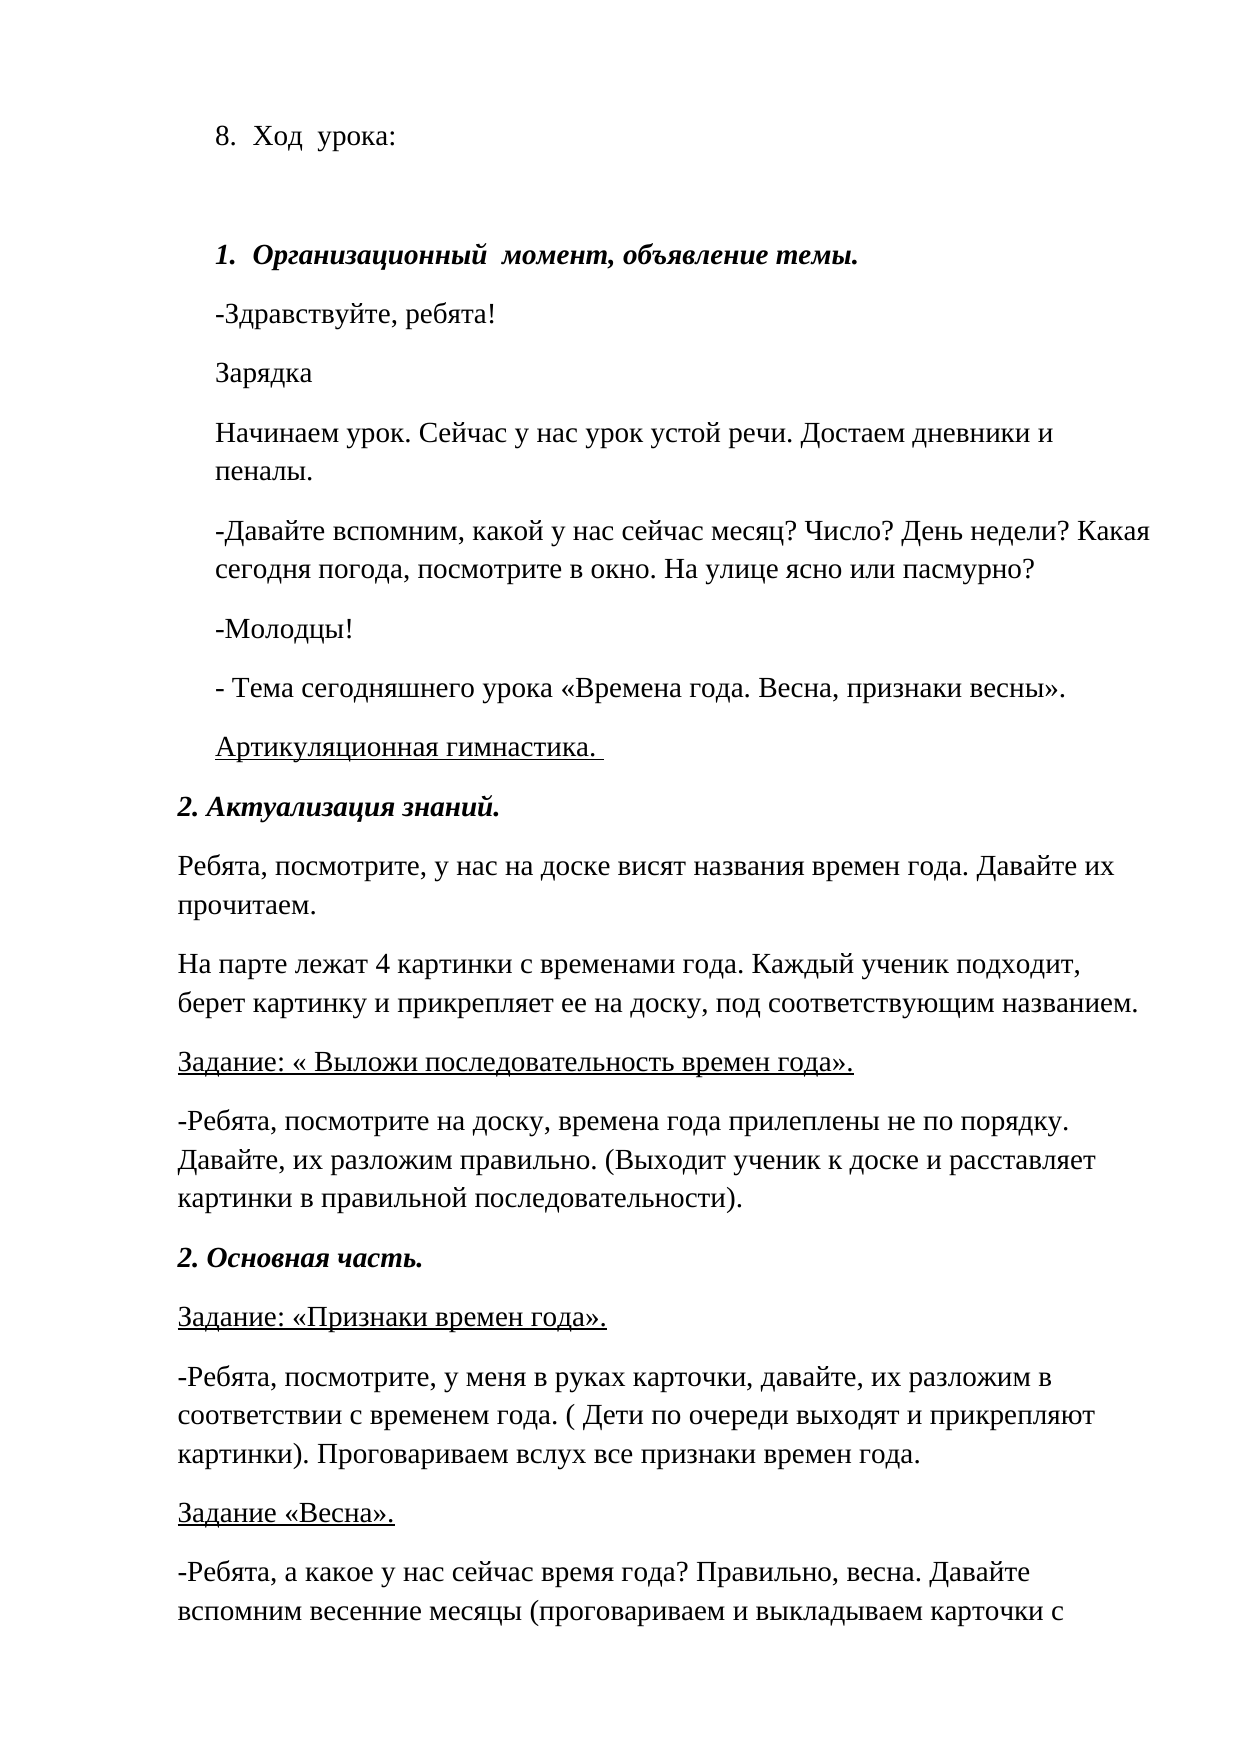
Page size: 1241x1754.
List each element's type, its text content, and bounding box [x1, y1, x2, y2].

text Начинаем урок. Сейчас у нас урок устой речи. Достаем дневники и пеналы. [215, 415, 1152, 487]
text Задание: «Признаки времен года». [177, 1299, 1152, 1333]
text Ребята, посмотрите, у нас на доске висят названия времен года. Давайте их прочитаем. [177, 848, 1152, 920]
text Артикуляционная гимнастика. [215, 729, 1152, 763]
text На парте лежат 4 картинки с временами года. Каждый ученик подходит, берет картинку и прикрепляет ее на доску, под соответствующим названием. [177, 946, 1152, 1018]
text 2. Основная часть. [177, 1240, 1152, 1273]
text -Давайте вспомним, какой у нас сейчас месяц? Число? День недели? Какая сегодня погода, посмотрите в окно. На улице ясно или пасмурно? [215, 513, 1152, 585]
text - Тема сегодняшнего урока «Времена года. Весна, признаки весны». [215, 670, 1152, 704]
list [215, 118, 1152, 152]
text -Молодцы! [215, 611, 1152, 644]
text Задание: « Выложи последовательность времен года». [177, 1044, 1152, 1078]
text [177, 1554, 1152, 1627]
text Задание «Весна». [177, 1495, 1152, 1529]
list Организационный момент, объявление темы. [215, 237, 1152, 270]
text -Здравствуйте, ребята! [215, 296, 1152, 330]
text Зарядка [215, 356, 1152, 389]
text 2. Актуализация знаний. [177, 789, 1152, 822]
text -Ребята, посмотрите, у меня в руках карточки, давайте, их разложим в соответствии с временем года. ( Дети по очереди выходят и прикрепляют картинки). Проговариваем вслух все признаки времен года. [177, 1359, 1152, 1469]
text -Ребята, посмотрите на доску, времена года прилеплены не по порядку. Давайте, их разложим правильно. (Выходит ученик к доске и расставляет картинки в правильной последовательности). [177, 1103, 1152, 1214]
